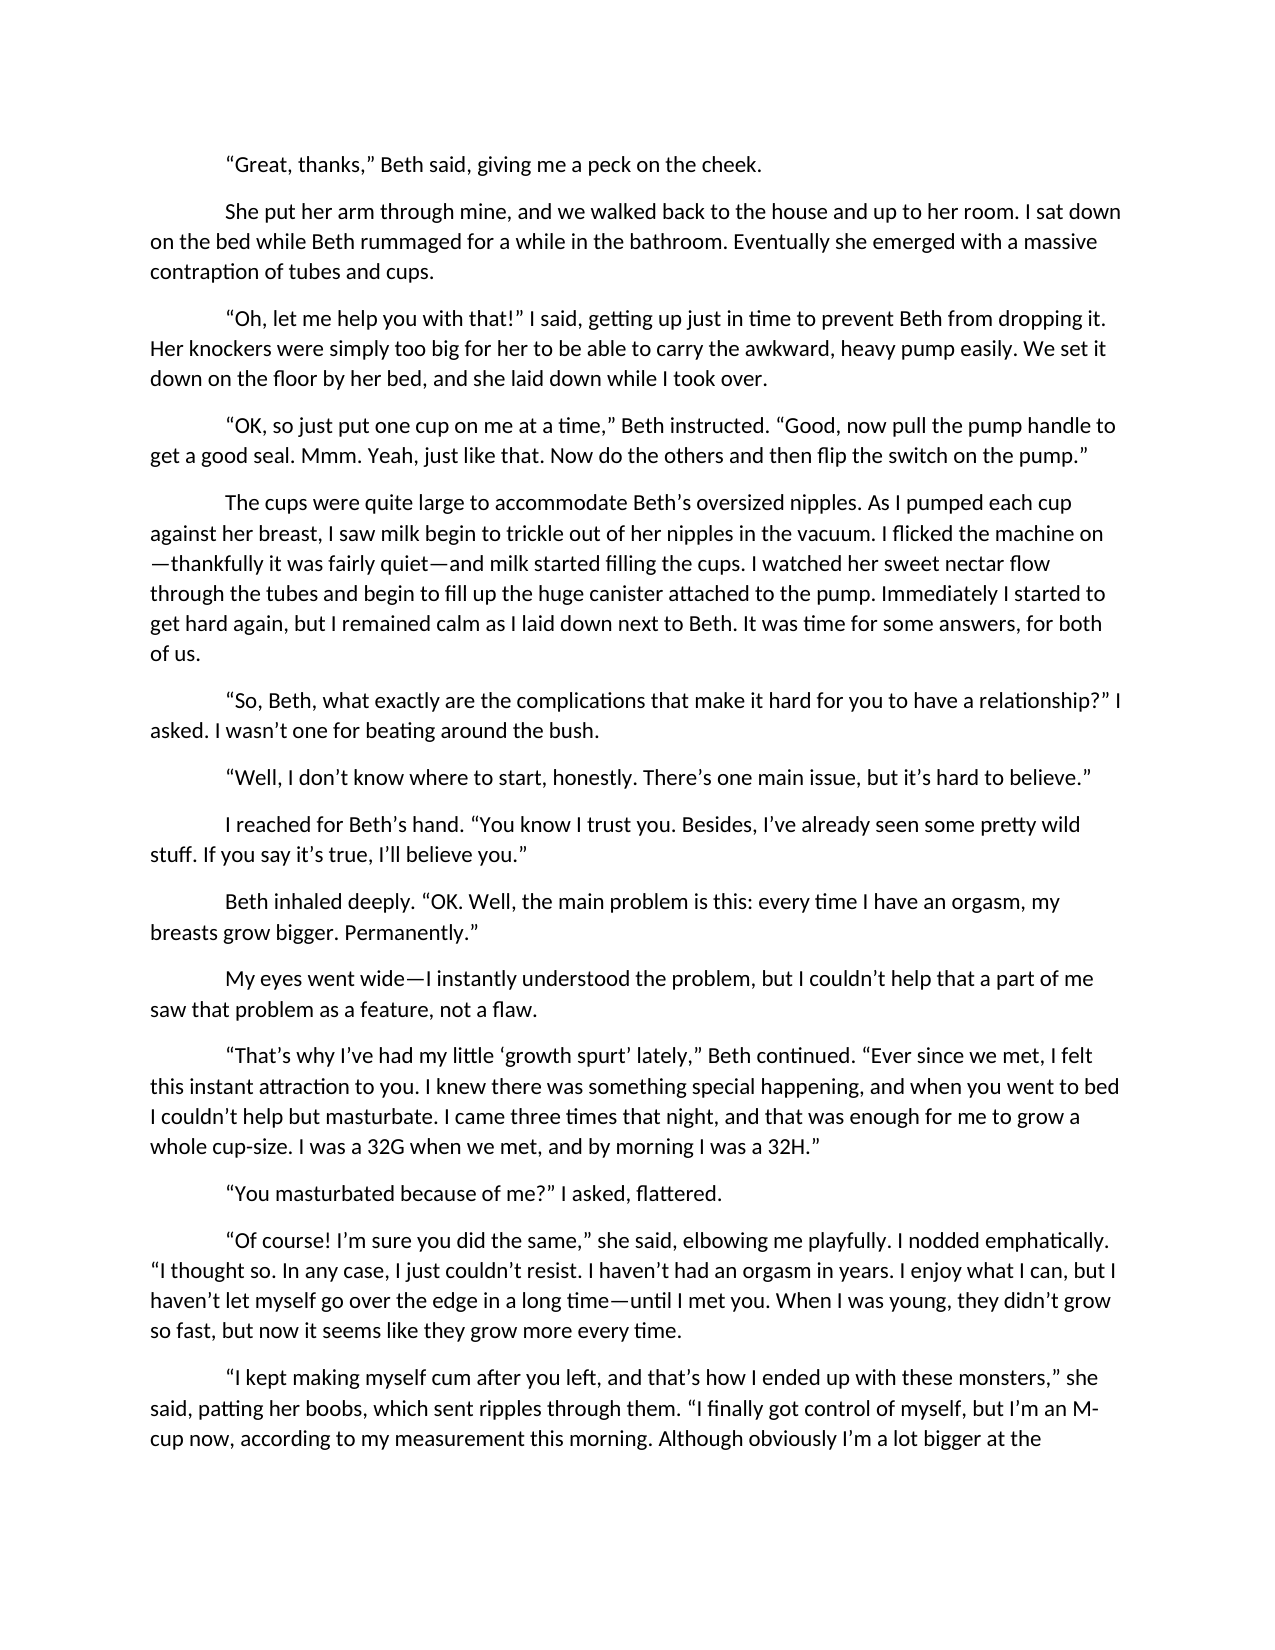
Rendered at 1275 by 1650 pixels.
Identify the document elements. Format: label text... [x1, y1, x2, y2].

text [150, 1363, 1125, 1452]
text “OK, so just put one cup on me at a time,” Beth instructed. “Good, now pull the pump handle to get a good seal. Mmm. Yeah, just like that. Now do the others and then flip the switch on the pump.” [150, 411, 1125, 470]
text I reached for Beth’s hand. “You know I trust you. Besides, I’ve already seen some pretty wild stuff. If you say it’s true, I’ll believe you.” [150, 810, 1125, 869]
text “Of course! I’m sure you did the same,” she said, elbowing me playfully. I nodded emphatically. “I thought so. In any case, I just couldn’t resist. I haven’t had an orgasm in years. I enjoy what I can, but I haven’t let myself go over the edge in a long time—until I met you. When I was young, they didn’t grow so fast, but now it seems like they grow more every time. [150, 1226, 1125, 1345]
text “Oh, let me help you with that!” I said, getting up just in time to prevent Beth from dropping it. Her knockers were simply too big for her to be able to carry the awkward, heavy pump easily. We set it down on the floor by her bed, and she laid down while I took over. [150, 304, 1125, 393]
text “Well, I don’t know where to start, honestly. There’s one main issue, but it’s hard to believe.” [150, 763, 1125, 792]
text “So, Beth, what exactly are the complications that make it hard for you to have a relationship?” I asked. I wasn’t one for beating around the bush. [150, 686, 1125, 745]
text Beth inhaled deeply. “OK. Well, the main problem is this: every time I have an orgasm, my breasts grow bigger. Permanently.” [150, 887, 1125, 946]
text “You masturbated because of me?” I asked, flattered. [150, 1179, 1125, 1207]
text The cups were quite large to accommodate Beth’s oversized nipples. As I pumped each cup against her breast, I saw milk begin to trickle out of her nipples in the vacuum. I flicked the machine on—thankfully it was fairly quiet—and milk started filling the cups. I watched her sweet nectar flow through the tubes and begin to fill up the huge canister attached to the pump. Immediately I started to get hard again, but I remained calm as I laid down next to Beth. It was time for some answers, for both of us. [150, 488, 1125, 668]
text “Great, thanks,” Beth said, giving me a peck on the cheek. [150, 150, 1125, 178]
text She put her arm through mine, and we walked back to the house and up to her room. I sat down on the bed while Beth rummaged for a while in the bathroom. Eventually she emerged with a massive contraption of tubes and cups. [150, 197, 1125, 285]
text “That’s why I’ve had my little ‘growth spurt’ lately,” Beth continued. “Ever since we met, I felt this instant attraction to you. I knew there was something special happening, and when you went to bed I couldn’t help but masturbate. I came three times that night, and that was enough for me to grow a whole cup-size. I was a 32G when we met, and by morning I was a 32H.” [150, 1042, 1125, 1160]
text My eyes went wide—I instantly understood the problem, but I couldn’t help that a part of me saw that problem as a feature, not a flaw. [150, 964, 1125, 1023]
